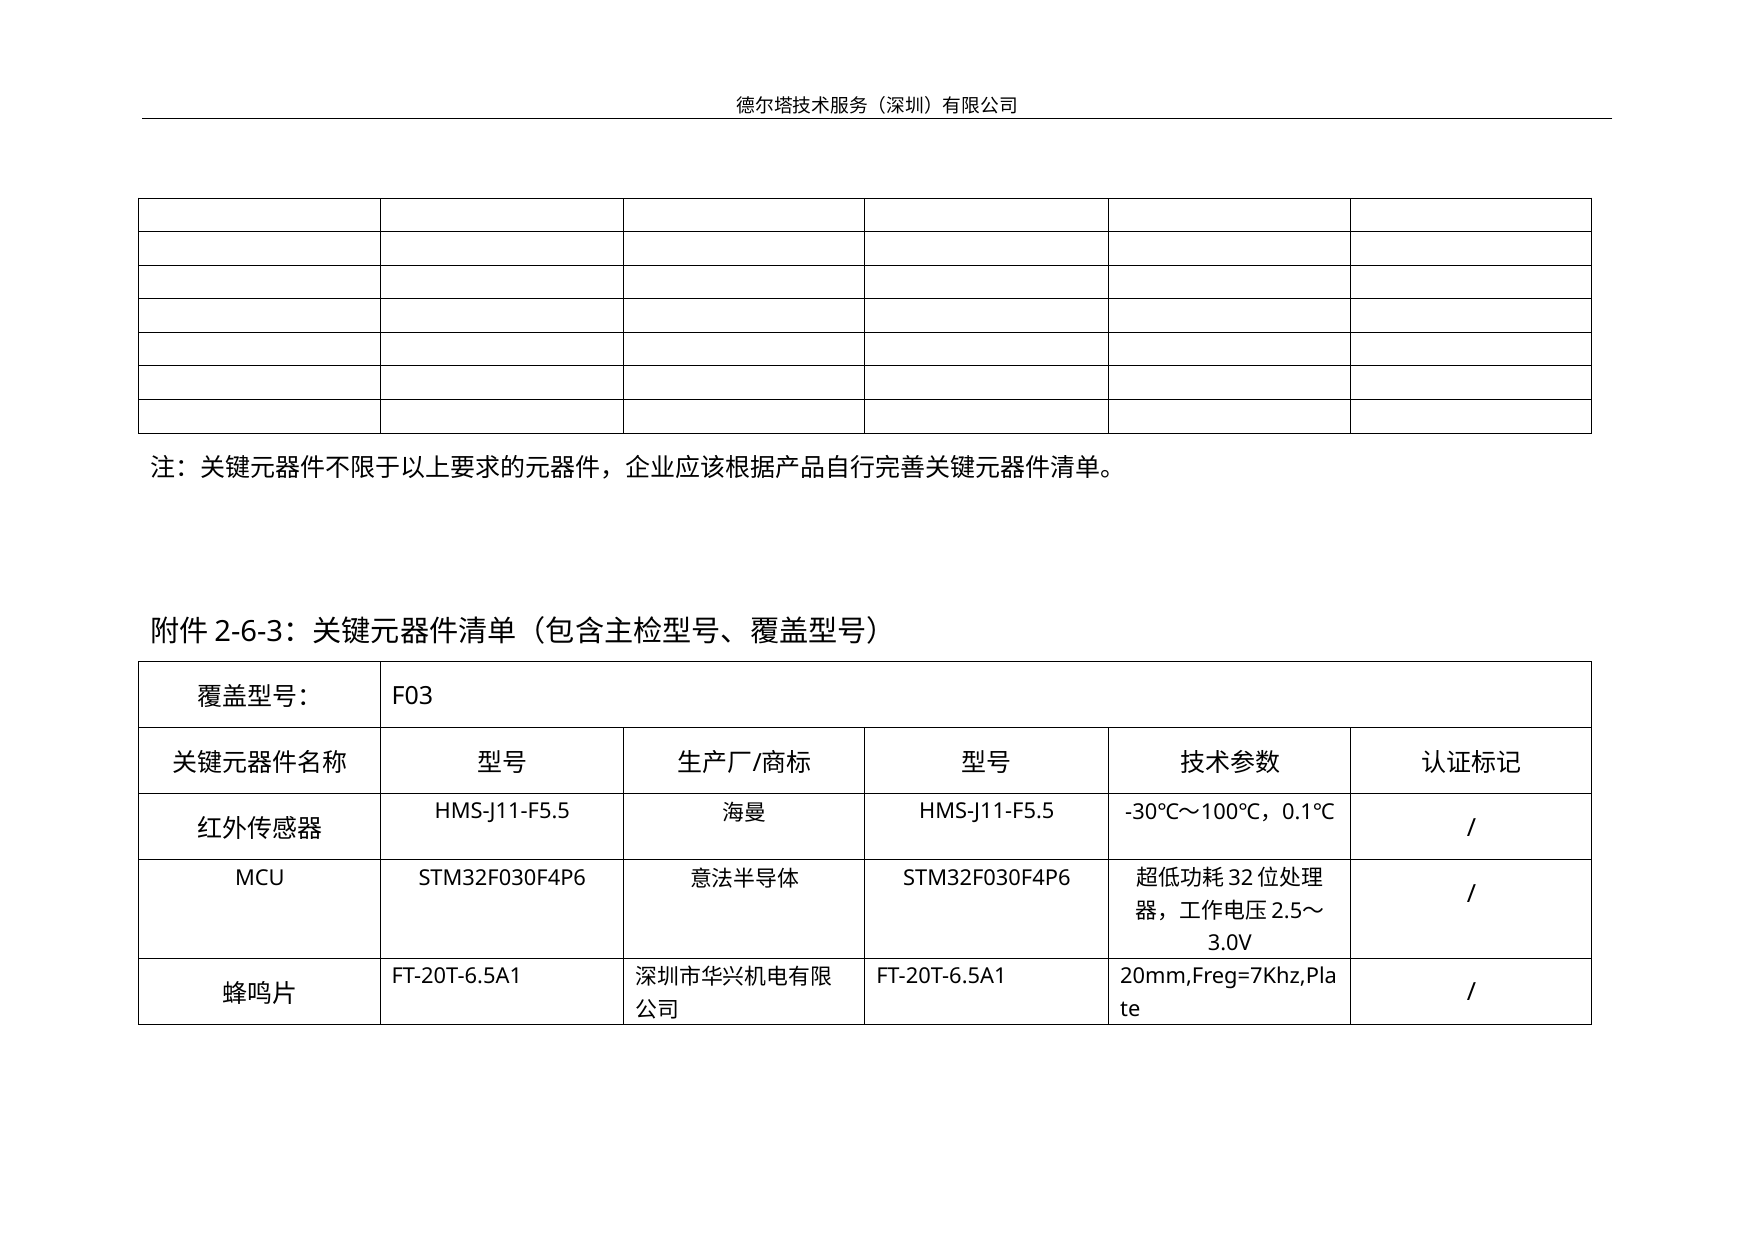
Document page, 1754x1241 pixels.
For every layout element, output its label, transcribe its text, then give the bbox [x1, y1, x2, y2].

table_cell [381, 299, 623, 332]
table_cell HMS-J11-F5.5 [381, 794, 623, 859]
table_cell [1351, 266, 1591, 298]
table_cell [381, 333, 623, 365]
table_cell MCU [139, 860, 380, 958]
table_cell 生产厂/商标 [624, 728, 864, 793]
table_cell [381, 266, 623, 298]
table_cell [1351, 232, 1591, 265]
table_cell -30℃～100℃，0.1℃ [1109, 794, 1350, 859]
table_cell [1109, 400, 1350, 432]
table_header F03 [381, 662, 1591, 727]
table_cell [624, 400, 864, 432]
table_cell [1109, 366, 1350, 399]
table_cell [1351, 333, 1591, 365]
table_cell [1109, 266, 1350, 298]
table_cell [624, 299, 864, 332]
table_cell / [1351, 794, 1591, 859]
table_header 覆盖型号： [139, 662, 380, 727]
table_cell [1109, 199, 1350, 231]
table_cell [1109, 299, 1350, 332]
table_cell 意法半导体 [624, 860, 864, 958]
table_cell [139, 400, 380, 432]
table_cell 20mm,Freg=7Khz,Plate [1109, 959, 1350, 1024]
table_cell HMS-J11-F5.5 [865, 794, 1108, 859]
table_cell [865, 266, 1108, 298]
table_cell [139, 366, 380, 399]
table_cell STM32F030F4P6 [865, 860, 1108, 958]
table_cell [865, 366, 1108, 399]
table_cell [381, 199, 623, 231]
table_cell [1109, 232, 1350, 265]
table_cell [624, 232, 864, 265]
table_cell [1351, 299, 1591, 332]
table_cell [1351, 366, 1591, 399]
table_cell / [1351, 959, 1591, 1024]
table_cell 红外传感器 [139, 794, 380, 859]
table_cell [381, 400, 623, 432]
table_cell [624, 266, 864, 298]
table_cell FT-20T-6.5A1 [381, 959, 623, 1024]
table_cell [865, 400, 1108, 432]
table_cell [139, 299, 380, 332]
table_cell [1109, 333, 1350, 365]
table_cell [865, 333, 1108, 365]
table_cell 深圳市华兴机电有限公司 [624, 959, 864, 1024]
table_cell [624, 366, 864, 399]
table_cell STM32F030F4P6 [381, 860, 623, 958]
table_cell [865, 199, 1108, 231]
table_cell [865, 299, 1108, 332]
table_cell 蜂鸣片 [139, 959, 380, 1024]
table_cell [624, 199, 864, 231]
table_cell [624, 333, 864, 365]
table_cell 认证标记 [1351, 728, 1591, 793]
table_cell [139, 199, 380, 231]
table_cell [139, 266, 380, 298]
table_cell [381, 366, 623, 399]
table_cell 海曼 [624, 794, 864, 859]
table_cell [1351, 199, 1591, 231]
table_cell [865, 232, 1108, 265]
text 注：关键元器件不限于以上要求的元器件，企业应该根据产品自行完善关键元器件清单。 [150, 433, 1604, 498]
table_cell / [1351, 860, 1591, 958]
table_cell 技术参数 [1109, 728, 1350, 793]
table_cell [1351, 400, 1591, 432]
table_cell 超低功耗32位处理器，工作电压2.5～3.0V [1109, 860, 1350, 958]
table_cell [381, 232, 623, 265]
table_cell FT-20T-6.5A1 [865, 959, 1108, 1024]
table_cell [139, 232, 380, 265]
text 附件2-6-3：关键元器件清单（包含主检型号、覆盖型号） [150, 596, 1604, 661]
table_cell 型号 [865, 728, 1108, 793]
table_cell 关键元器件名称 [139, 728, 380, 793]
table_cell [139, 333, 380, 365]
table_cell 型号 [381, 728, 623, 793]
